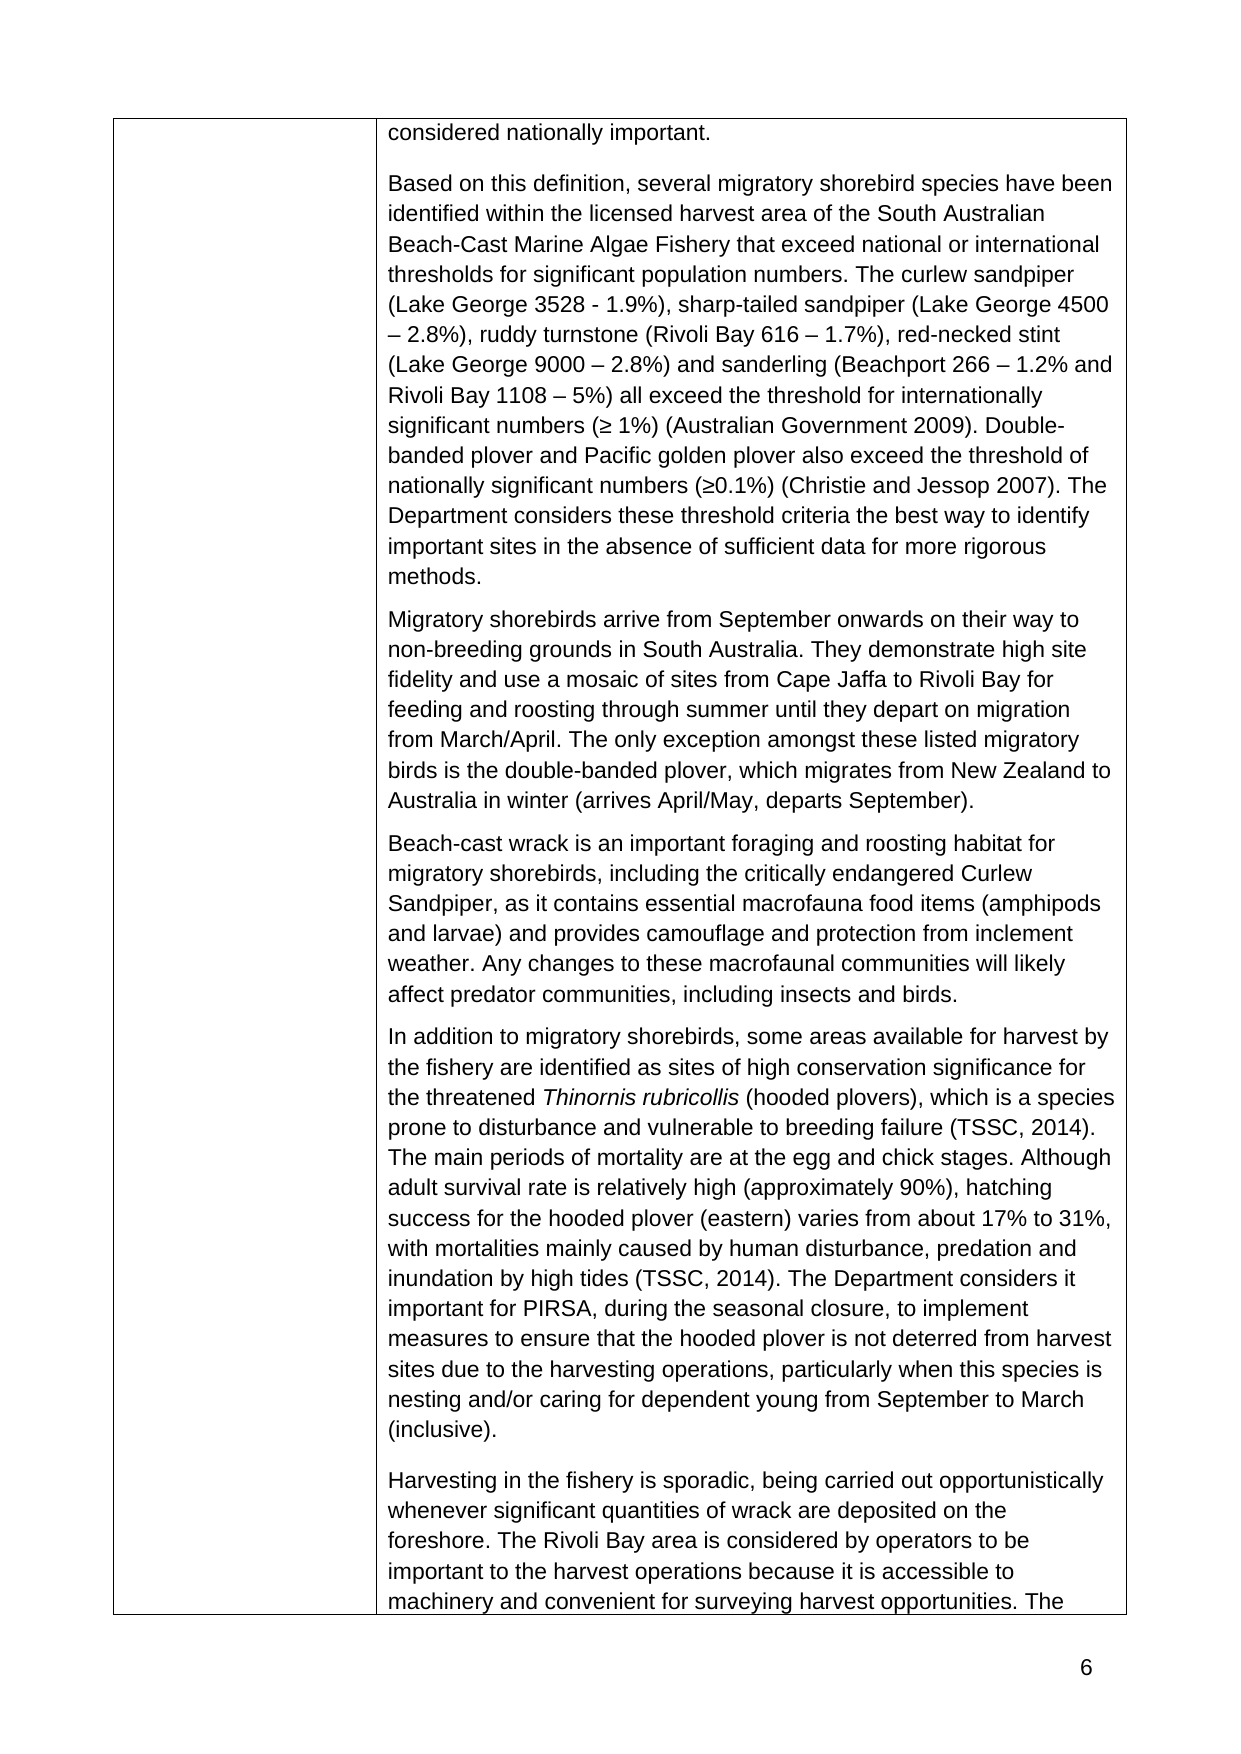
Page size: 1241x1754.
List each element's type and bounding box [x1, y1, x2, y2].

table_cell [114, 119, 376, 1614]
table_cell [377, 119, 1126, 1614]
